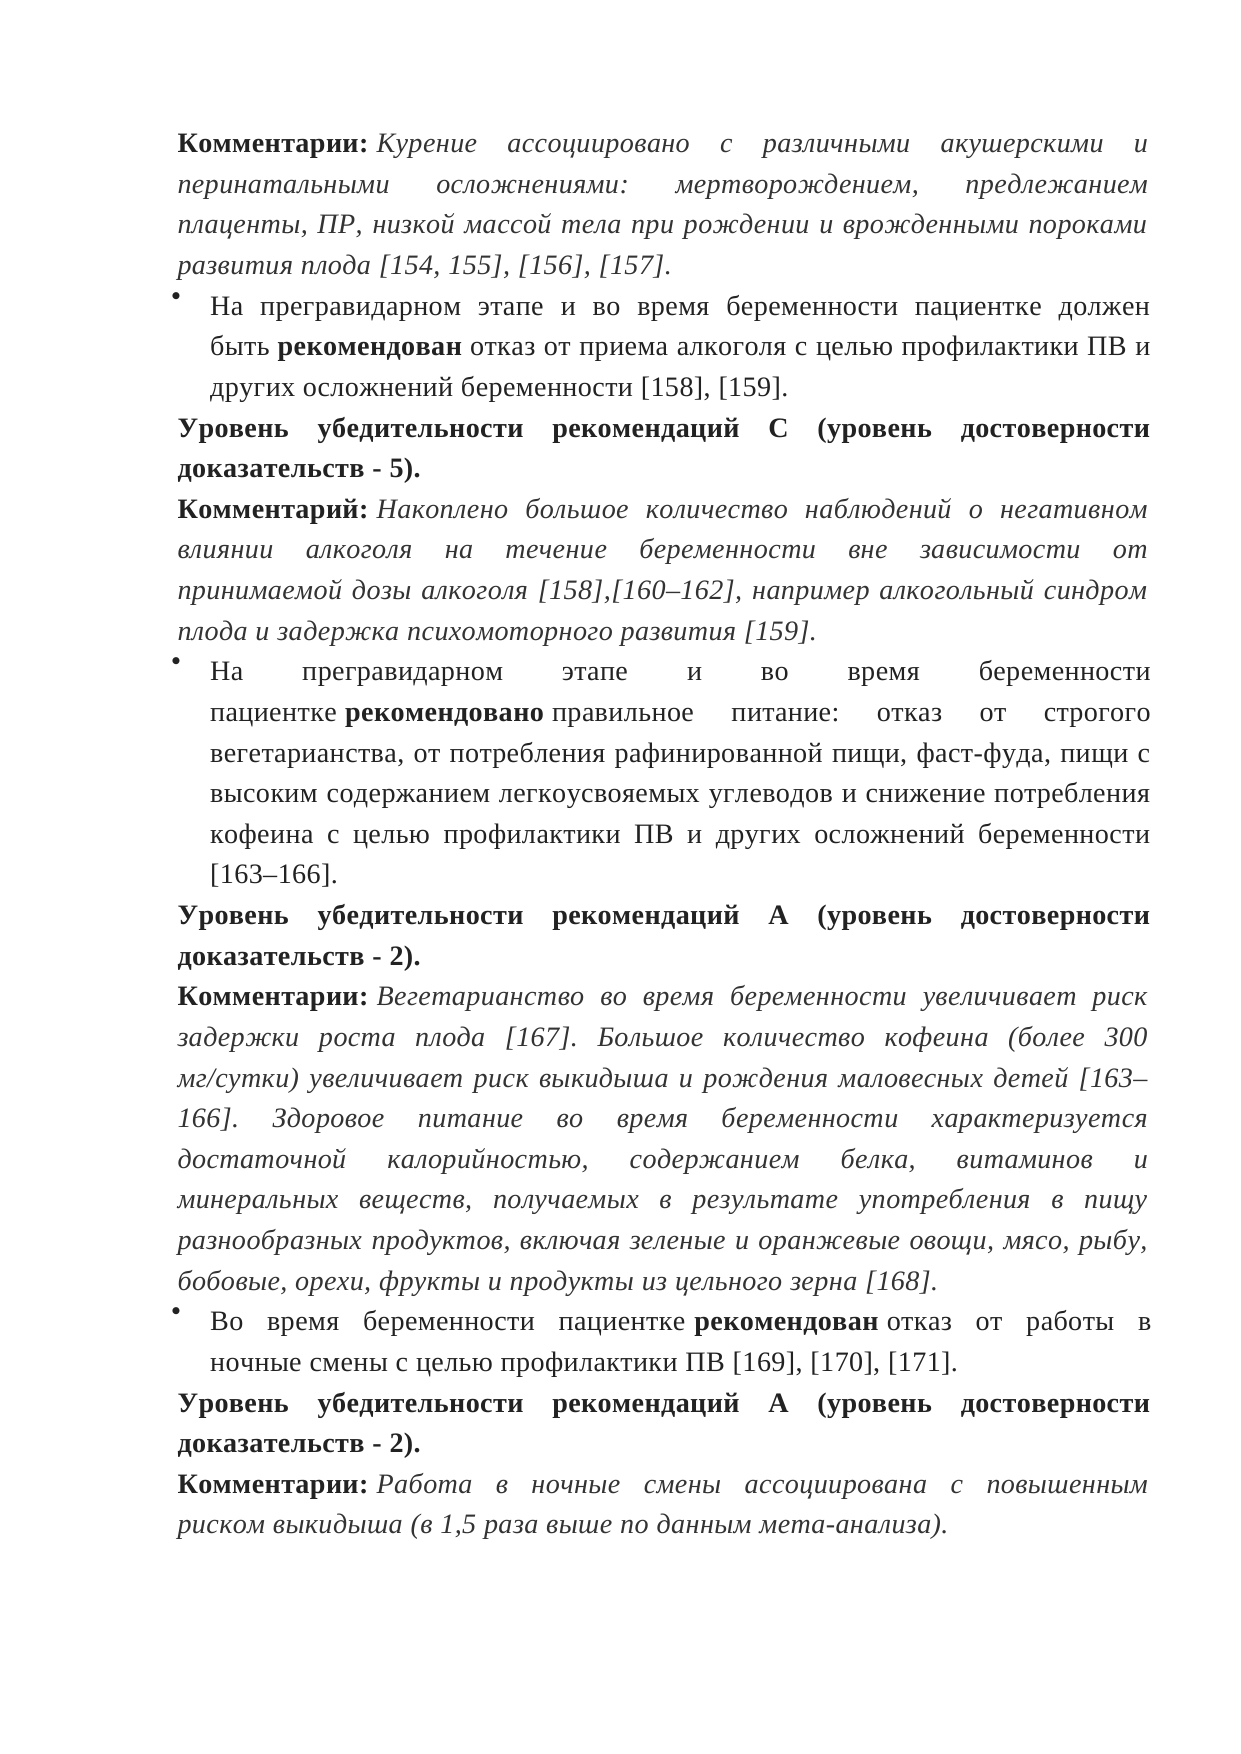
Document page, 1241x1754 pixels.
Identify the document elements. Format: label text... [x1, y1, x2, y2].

text Комментарии: Вегетарианство во время беременности увеличивает риск задержки роста плода [167]. Большое количество кофеина (более 300 мг/сутки) увеличивает риск выкидыша и рождения маловесных детей [163–166]. Здоровое питание во время беременности характеризуется достаточной калорийностью, содержанием белка, витаминов и минеральных веществ, получаемых в результате употребления в пищу разнообразных продуктов, включая зеленые и оранжевые овощи, мясо, рыбу, бобовые, орехи, фрукты и продукты из цельного зерна [168]. [177, 971, 1152, 1296]
list На прегравидарном этапе и во время беременности пациентке рекомендовано правильное питание: отказ от строгого вегетарианства, от потребления рафинированной пищи, фаст-фуда, пищи с высоким содержанием легкоусвояемых углеводов и снижение потребления кофеина с целью профилактики ПВ и других осложнений беременности [163–166]. [172, 646, 1152, 890]
text Комментарии: Работа в ночные смены ассоциирована с повышенным риском выкидыша (в 1,5 раза выше по данным мета-анализа). [177, 1459, 1152, 1540]
text Комментарии: Курение ассоциировано с различными акушерскими и перинатальными осложнениями: мертворождением, предлежанием плаценты, ПР, низкой массой тела при рождении и врожденными пороками развития плода [154, 155], [156], [157]. [177, 118, 1152, 281]
list На прегравидарном этапе и во время беременности пациентке должен быть рекомендован отказ от приема алкоголя с целью профилактики ПВ и других осложнений беременности [158], [159]. [172, 281, 1152, 402]
text Уровень убедительности рекомендаций C (уровень достоверности доказательств - 5). [177, 402, 1152, 484]
text Уровень убедительности рекомендаций A (уровень достоверности доказательств - 2). [177, 890, 1152, 971]
list Во время беременности пациентке рекомендован отказ от работы в ночные смены с целью профилактики ПВ [169], [170], [171]. [172, 1296, 1152, 1377]
text Уровень убедительности рекомендаций A (уровень достоверности доказательств - 2). [177, 1377, 1152, 1459]
text Комментарий: Накоплено большое количество наблюдений о негативном влиянии алкоголя на течение беременности вне зависимости от принимаемой дозы алкоголя [158],[160–162], например алкогольный синдром плода и задержка психомоторного развития [159]. [177, 484, 1152, 646]
